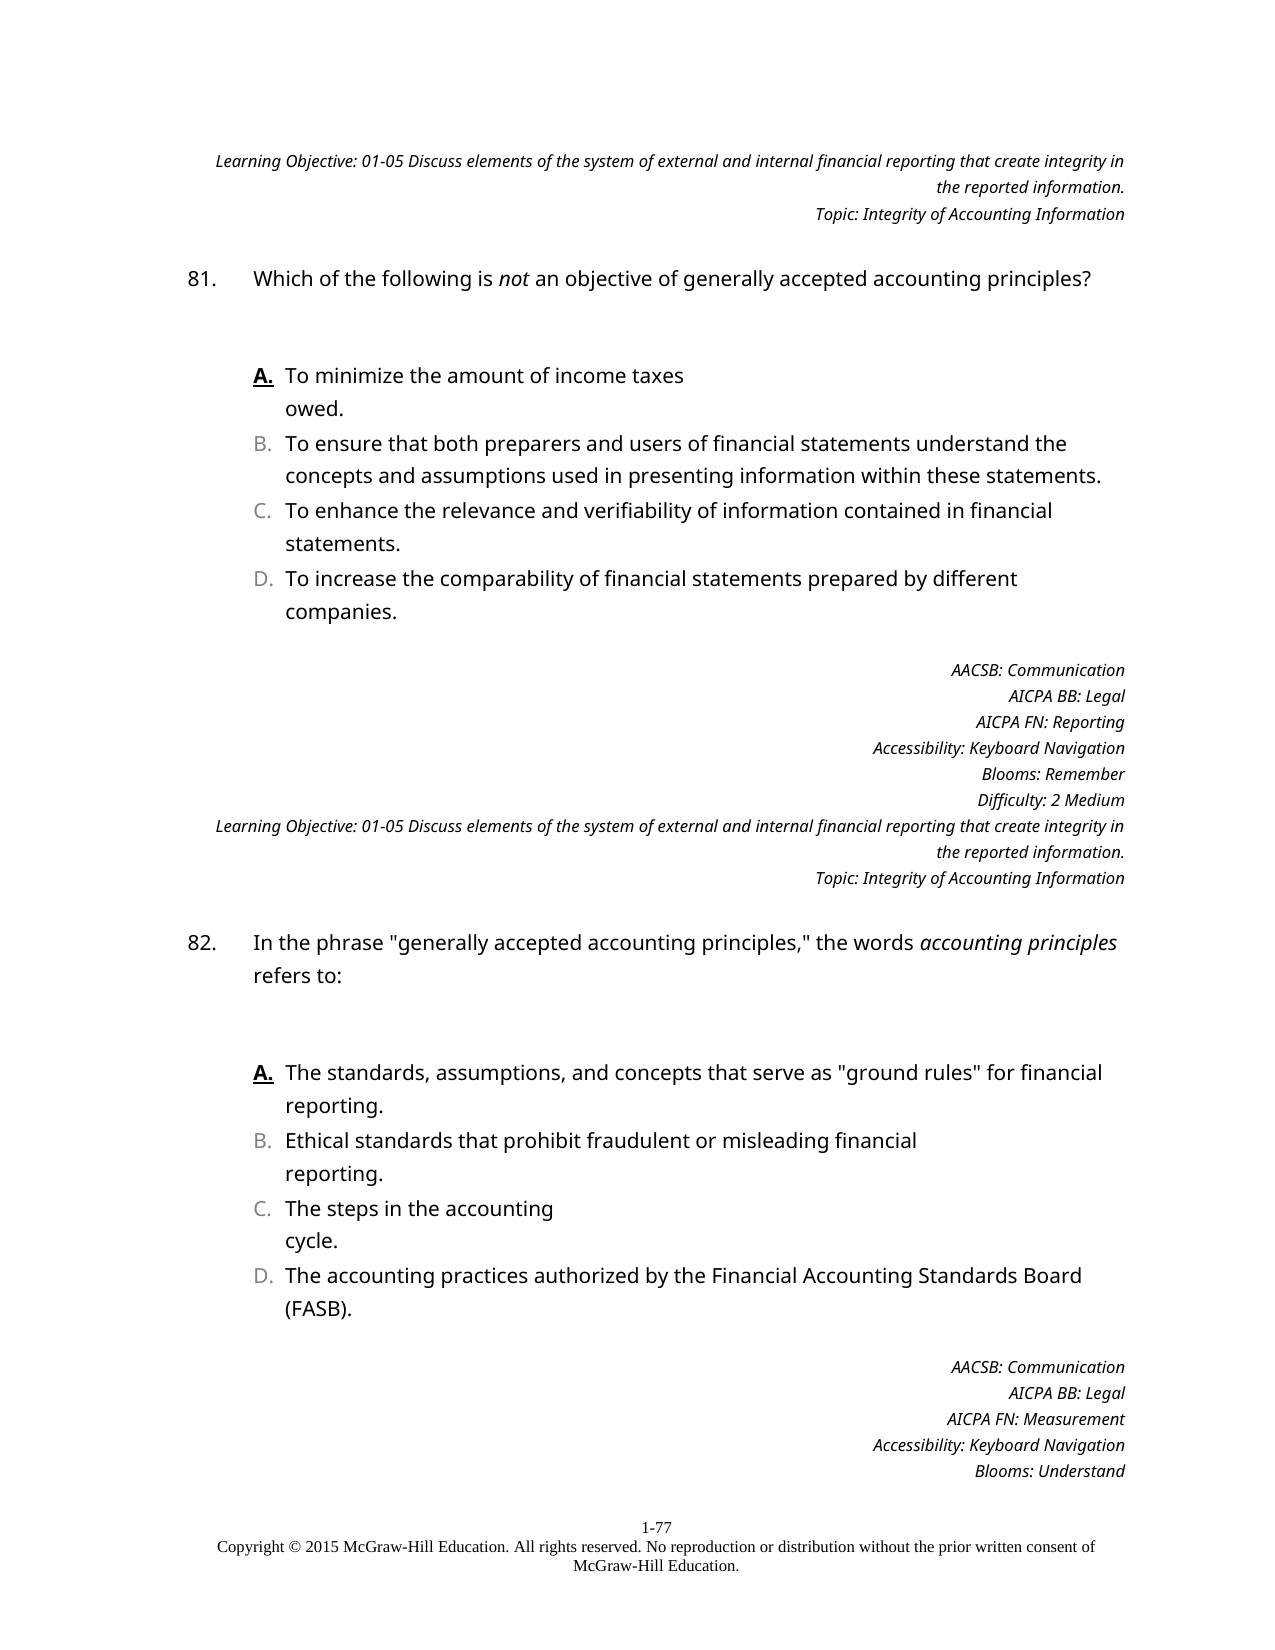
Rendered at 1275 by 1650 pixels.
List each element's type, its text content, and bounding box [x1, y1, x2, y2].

table_header Which of the following is not an objective of generally accepted accounting principles? [253, 264, 1125, 629]
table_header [188, 1356, 1125, 1483]
table_header In the phrase "generally accepted accounting principles," the words accounting principles refers to: [253, 928, 1125, 1326]
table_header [188, 150, 1125, 261]
table_header 81. [188, 264, 253, 629]
table_header 82. [188, 928, 253, 1326]
